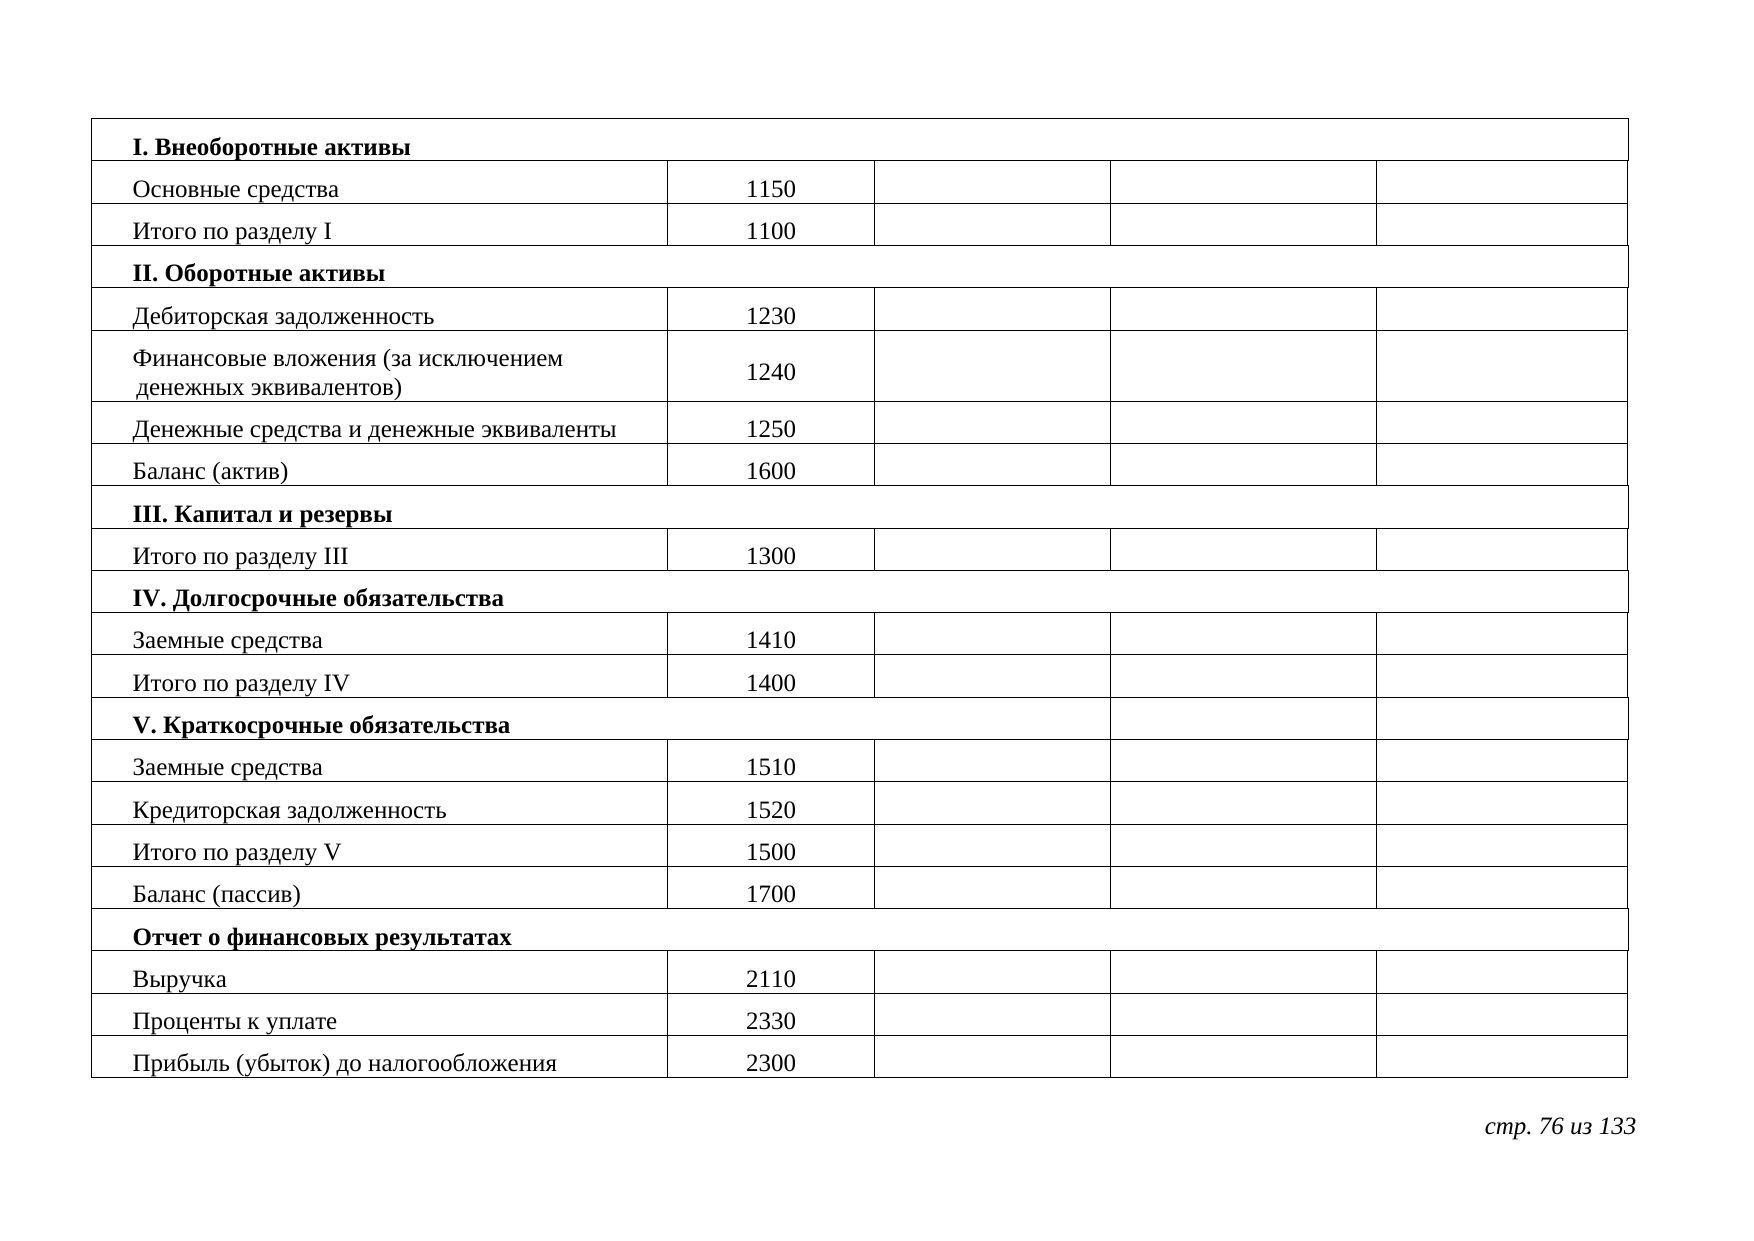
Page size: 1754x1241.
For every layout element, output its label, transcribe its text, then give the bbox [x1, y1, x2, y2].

table_cell 2110 [668, 951, 874, 993]
table_cell 1250 [668, 402, 874, 443]
table_cell 1410 [668, 613, 874, 654]
table_cell Заемные средства [92, 740, 667, 781]
table_cell Кредиторская задолженность [92, 782, 667, 823]
table_cell 1520 [668, 782, 874, 823]
table_cell [1111, 825, 1376, 866]
table_cell Итого по разделу IV [92, 655, 667, 697]
table_cell Выручка [92, 951, 667, 993]
table_cell [875, 331, 1110, 401]
table_cell Баланс (пассив) [92, 867, 667, 908]
table_cell [1377, 613, 1627, 654]
table_cell Финансовые вложения (за исключением денежных эквивалентов) [92, 331, 667, 401]
table_cell Итого по разделу III [92, 529, 667, 570]
table_cell [875, 740, 1110, 781]
table_cell [1377, 204, 1627, 245]
table_cell [1377, 782, 1627, 823]
table_cell Основные средства [92, 161, 667, 203]
table_cell [875, 825, 1110, 866]
table_cell [1377, 1036, 1627, 1077]
table_cell 2300 [668, 1036, 874, 1077]
table_cell [1111, 994, 1376, 1035]
table_cell 1510 [668, 740, 874, 781]
table_cell [1377, 994, 1627, 1035]
table_cell [1377, 331, 1627, 401]
table_cell III. Капитал и резервы [92, 486, 1628, 527]
table_cell [1377, 288, 1627, 329]
table_cell Итого по разделу I [92, 204, 667, 245]
table_cell II. Оборотные активы [92, 246, 1628, 287]
table_cell [1111, 1036, 1376, 1077]
table_cell [875, 782, 1110, 823]
table_cell Прибыль (убыток) до налогообложения [92, 1036, 667, 1077]
table_cell Баланс (актив) [92, 444, 667, 485]
table_cell 2330 [668, 994, 874, 1035]
table_cell [1111, 655, 1376, 697]
table_cell [1377, 951, 1627, 993]
table_cell Проценты к уплате [92, 994, 667, 1035]
table_cell Заемные средства [92, 613, 667, 654]
table_cell [875, 867, 1110, 908]
table_cell [1111, 951, 1376, 993]
table_cell V. Краткосрочные обязательства [92, 698, 1110, 739]
table_cell [875, 613, 1110, 654]
table_cell [875, 994, 1110, 1035]
table_cell [1111, 161, 1376, 203]
table_cell 1300 [668, 529, 874, 570]
table_cell [1377, 698, 1628, 739]
table_cell [1111, 698, 1376, 739]
table_cell [875, 951, 1110, 993]
table_cell 1400 [668, 655, 874, 697]
table_cell [875, 1036, 1110, 1077]
table_cell [1377, 529, 1627, 570]
table_cell IV. Долгосрочные обязательства [92, 571, 1628, 612]
table_cell Денежные средства и денежные эквиваленты [92, 402, 667, 443]
table_cell [1377, 825, 1627, 866]
table_cell [1111, 782, 1376, 823]
table_cell Итого по разделу V [92, 825, 667, 866]
table_cell 1240 [668, 331, 874, 401]
table_cell [875, 288, 1110, 329]
table_cell [1377, 867, 1627, 908]
table_cell 1150 [668, 161, 874, 203]
table_cell 1100 [668, 204, 874, 245]
table_cell [1377, 444, 1627, 485]
table_cell [1377, 402, 1627, 443]
table_cell [875, 402, 1110, 443]
table_cell [1111, 740, 1376, 781]
table_cell [1111, 331, 1376, 401]
table_cell I. Внеоборотные активы [92, 119, 1628, 160]
table_cell [1111, 613, 1376, 654]
table_cell [1111, 867, 1376, 908]
table_cell [1377, 161, 1627, 203]
table_cell [875, 655, 1110, 697]
table_cell [1111, 402, 1376, 443]
table_cell [875, 204, 1110, 245]
table_cell [1111, 529, 1376, 570]
table_cell [1111, 204, 1376, 245]
table_cell [875, 161, 1110, 203]
table_cell [1377, 655, 1627, 697]
table_cell [875, 444, 1110, 485]
table_cell [1377, 740, 1627, 781]
table_cell [1111, 288, 1376, 329]
table_cell 1600 [668, 444, 874, 485]
table_cell [875, 529, 1110, 570]
table_cell 1230 [668, 288, 874, 329]
table_cell [1111, 444, 1376, 485]
table_cell Отчет о финансовых результатах [92, 909, 1628, 950]
table_cell Дебиторская задолженность [92, 288, 667, 329]
table_cell 1500 [668, 825, 874, 866]
table_cell 1700 [668, 867, 874, 908]
